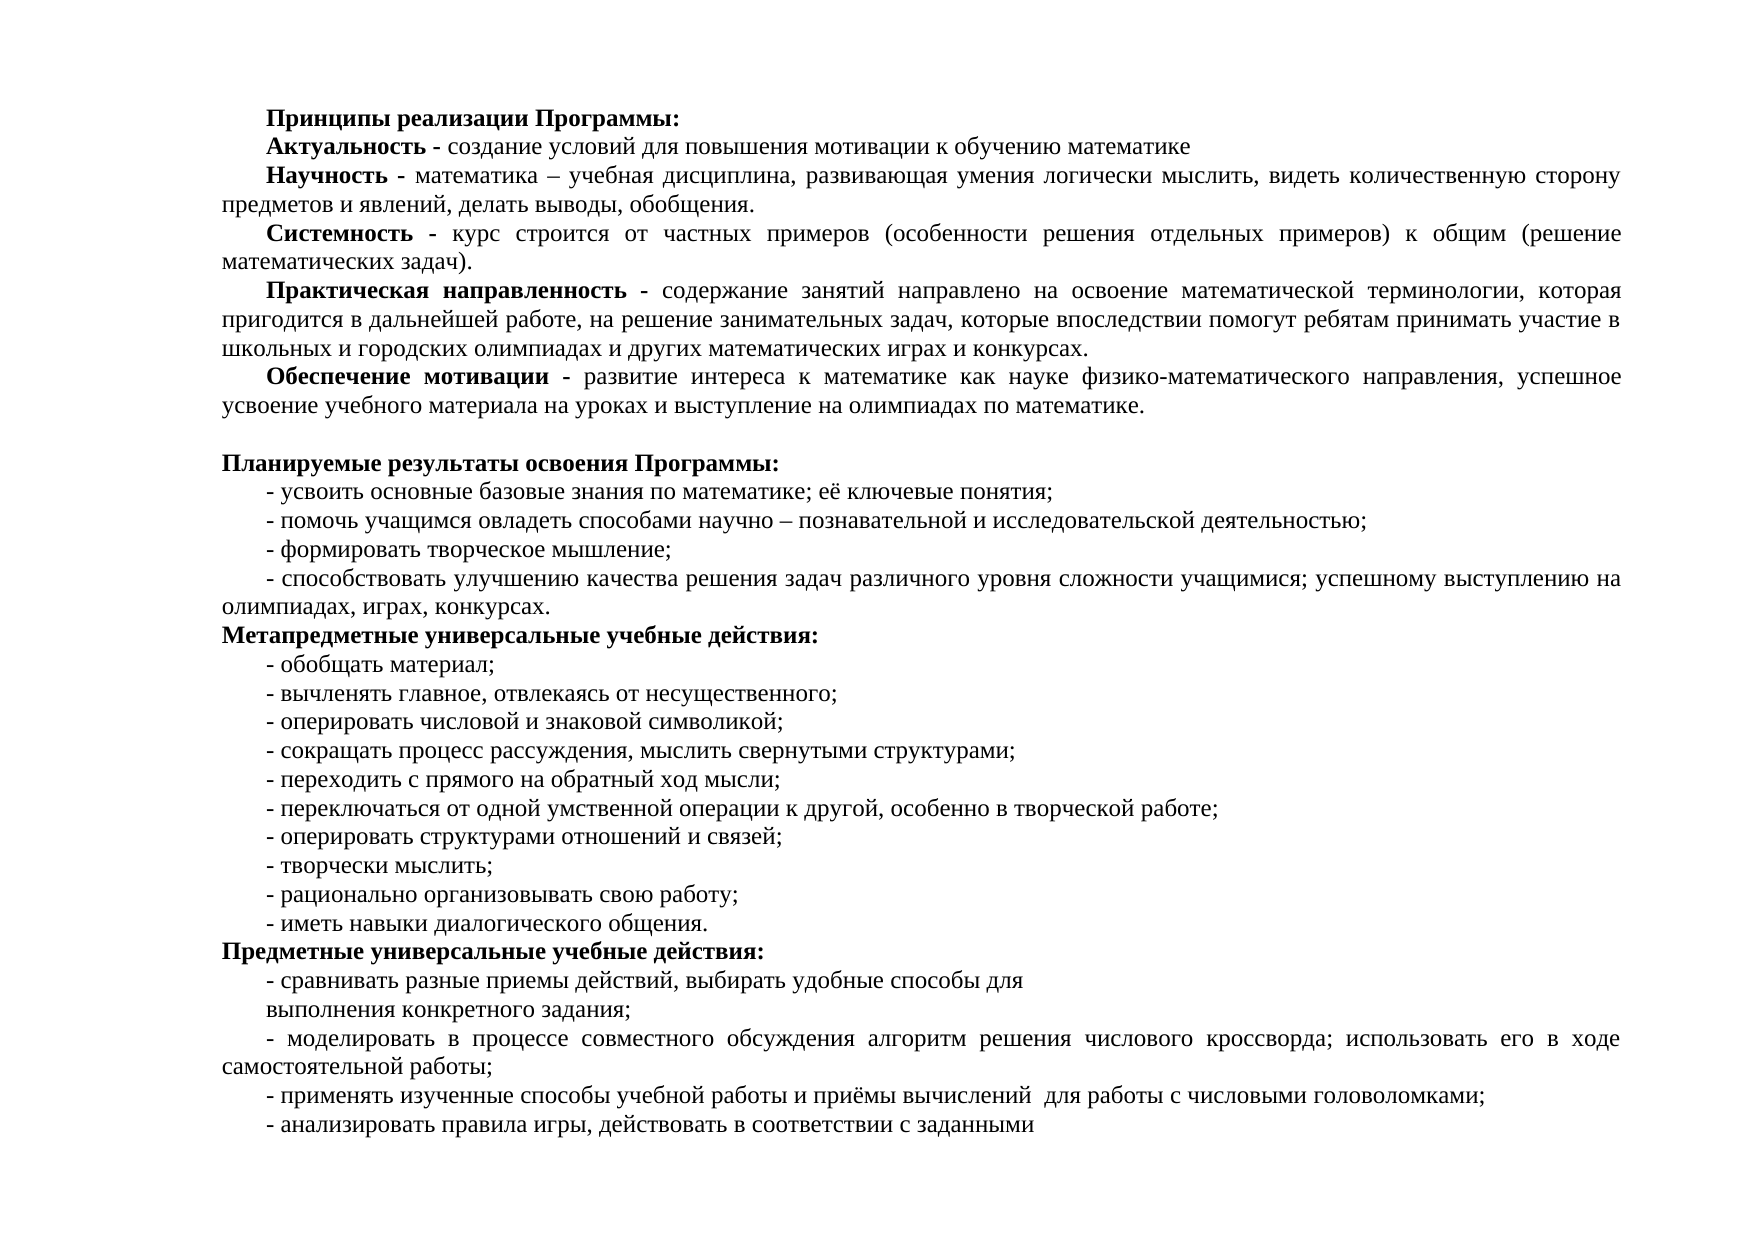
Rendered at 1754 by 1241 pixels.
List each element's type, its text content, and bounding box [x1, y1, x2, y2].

text Планируемые результаты освоения Программы: [222, 448, 1622, 476]
text - переключаться от одной умственной операции к другой, особенно в творческой работе; [222, 793, 1622, 821]
text - оперировать структурами отношений и связей; [222, 821, 1622, 850]
text Актуальность - создание условий для повышения мотивации к обучению математике [222, 131, 1622, 160]
text - вычленять главное, отвлекаясь от несущественного; [222, 678, 1622, 706]
text - иметь навыки диалогического общения. [222, 908, 1622, 936]
text Системность - курс строится от частных примеров (особенности решения отдельных примеров) к общим (решение математических задач). [222, 218, 1622, 275]
text - оперировать числовой и знаковой символикой; [222, 706, 1622, 735]
text - формировать творческое мышление; [222, 534, 1622, 563]
text Предметные универсальные учебные действия: [222, 936, 1622, 965]
text - сравнивать разные приемы действий, выбирать удобные способы для [222, 965, 1622, 994]
text - обобщать материал; [222, 649, 1622, 678]
text Принципы реализации Программы: [222, 103, 1622, 131]
text - помочь учащимся овладеть способами научно – познавательной и исследовательской деятельностью; [222, 505, 1622, 534]
text - рационально организовывать свою работу; [222, 879, 1622, 908]
text - способствовать улучшению качества решения задач различного уровня сложности учащимися; успешному выступлению на олимпиадах, играх, конкурсах. [222, 563, 1622, 620]
text Научность - математика – учебная дисциплина, развивающая умения логически мыслить, видеть количественную сторону предметов и явлений, делать выводы, обобщения. [222, 160, 1622, 218]
text - переходить с прямого на обратный ход мысли; [222, 764, 1622, 793]
text Метапредметные универсальные учебные действия: [222, 620, 1622, 649]
text выполнения конкретного задания; [222, 994, 1622, 1023]
text - творчески мыслить; [222, 850, 1622, 879]
text - применять изученные способы учебной работы и приёмы вычислений для работы с числовыми головоломками; [222, 1080, 1622, 1109]
text - моделировать в процессе совместного обсуждения алгоритм решения числового кроссворда; использовать его в ходе самостоятельной работы; [222, 1023, 1622, 1080]
text Практическая направленность - содержание занятий направлено на освоение математической терминологии, которая пригодится в дальнейшей работе, на решение занимательных задач, которые впоследствии помогут ребятам принимать участие в школьных и городских олимпиадах и других математических играх и конкурсах. [222, 275, 1622, 361]
text - усвоить основные базовые знания по математике; её ключевые понятия; [222, 476, 1622, 505]
text - сокращать процесс рассуждения, мыслить свернутыми структурами; [222, 735, 1622, 764]
text Обеспечение мотивации - развитие интереса к математике как науке физико-математического направления, успешное усвоение учебного материала на уроках и выступление на олимпиадах по математике. [222, 361, 1622, 419]
text - анализировать правила игры, действовать в соответствии с заданными [222, 1109, 1622, 1138]
